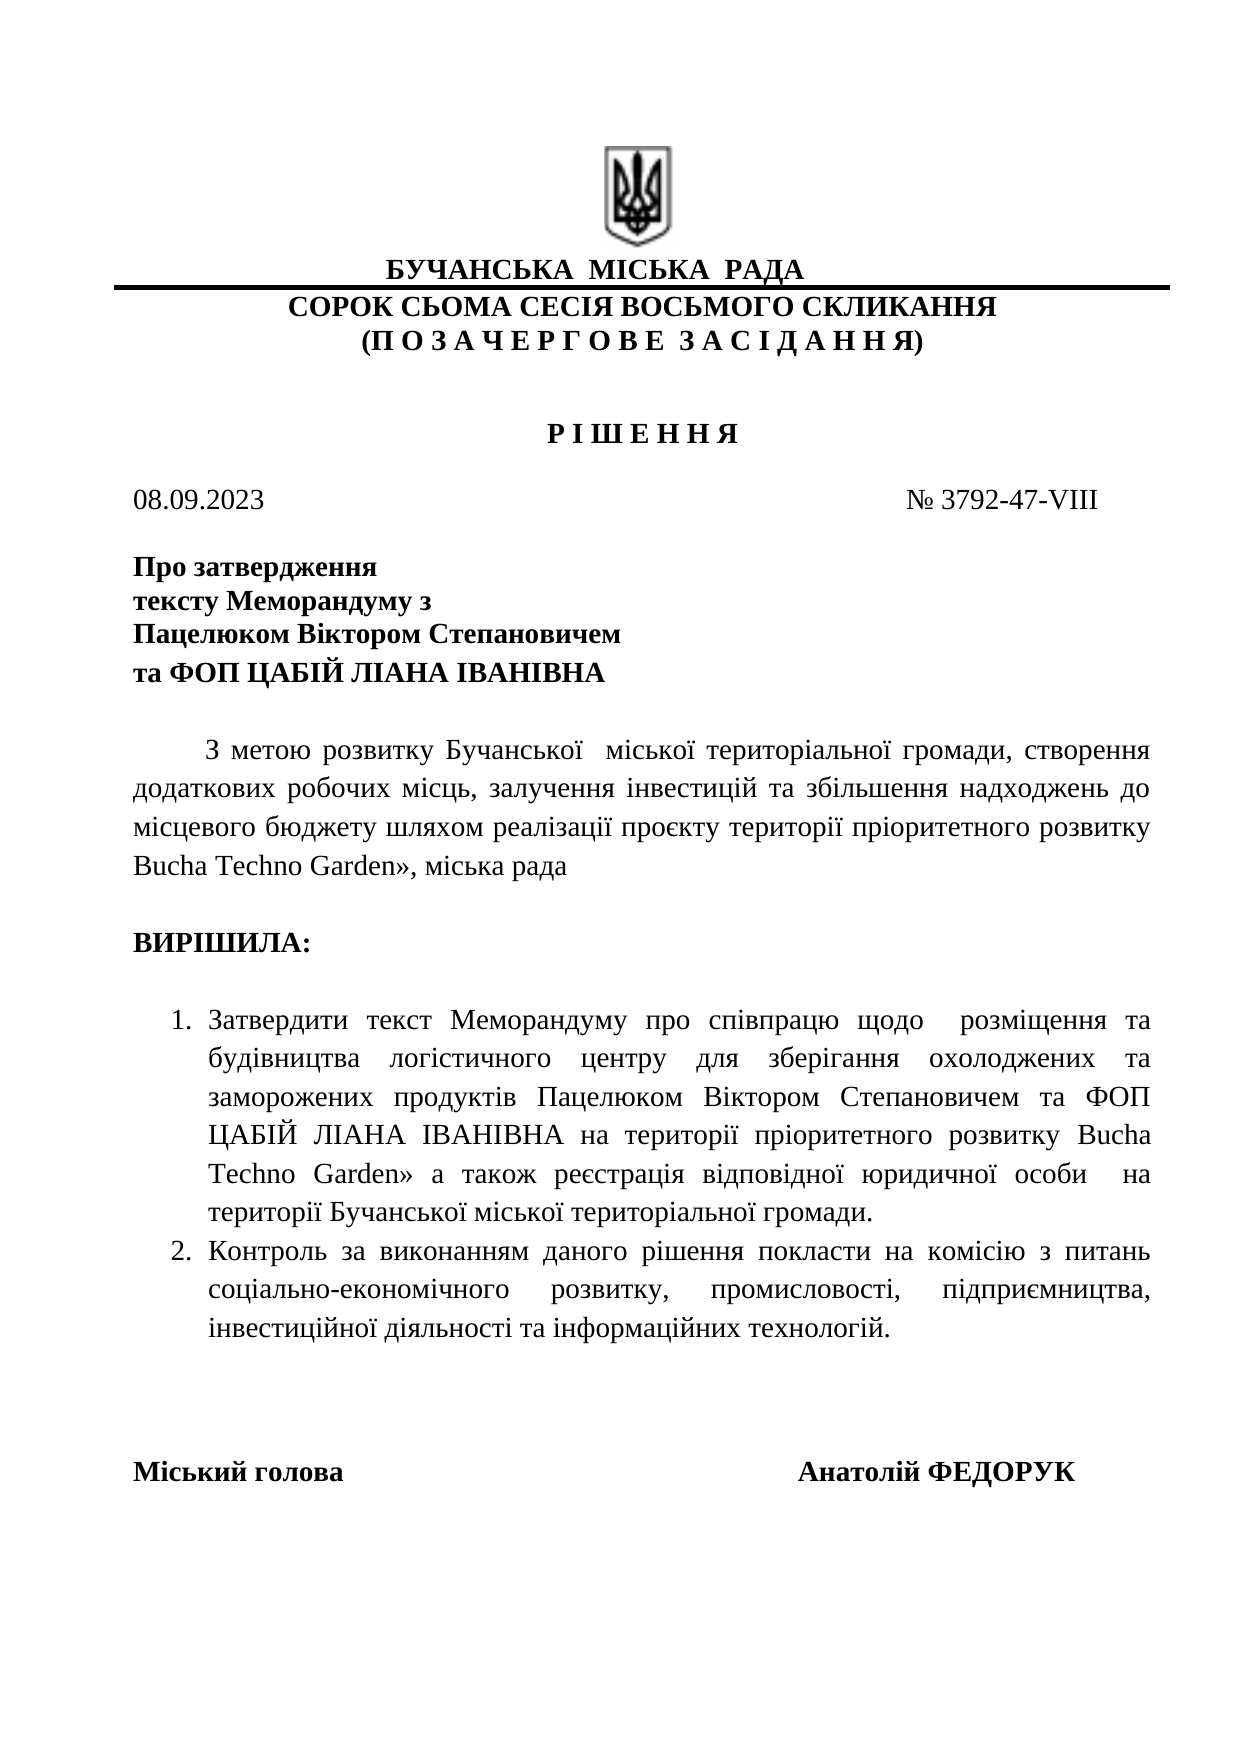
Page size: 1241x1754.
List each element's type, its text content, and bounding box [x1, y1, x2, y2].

text БУЧАНСЬКА МІСЬКА РАДА [38, 256, 1152, 285]
text 08.09.2023 № 3792-47-VIII [133, 482, 1152, 516]
text Про затвердження [133, 549, 1152, 583]
table_header СОРОК СЬОМА СЕСІЯ ВОСЬМОГО СКЛИКАННЯ (П О З А Ч Е Р Г О В Е З А С І Д А Н Н Я) Р І Ш Е Н Н Я [114, 290, 1170, 449]
text ВИРІШИЛА: [133, 925, 1152, 958]
text З метою розвитку Бучанської міської територіальної громади, створення додаткових робочих місць, залучення інвестицій та збільшення надходжень до місцевого бюджету шляхом реалізації проєкту території пріоритетного розвитку Bucha Techno Garden», міська рада [133, 732, 1152, 881]
text тексту Меморандуму з [133, 583, 1152, 616]
text та ФОП ЦАБІЙ ЛІАНА ІВАНІВНА [133, 655, 1152, 688]
list Контроль за виконанням даного рішення покласти на комісію з питань соціально-економічного розвитку, промисловості, підприємництва, інвестиційної діяльності та інформаційних технологій. [170, 1233, 1152, 1344]
text Пацелюком Віктором Степановичем [133, 616, 1152, 650]
text Міський голова Анатолій ФЕДОРУК [133, 1454, 1152, 1488]
list Затвердити текст Меморандуму про співпрацю щодо розміщення та будівництва логістичного центру для зберігання охолоджених та заморожених продуктів Пацелюком Віктором Степановичем та ФОП ЦАБІЙ ЛІАНА ІВАНІВНА на території пріоритетного розвитку Bucha Techno Garden» а також реєстрація відповідної юридичної особи на території Бучанської міської територіальної громади. [170, 1002, 1152, 1228]
